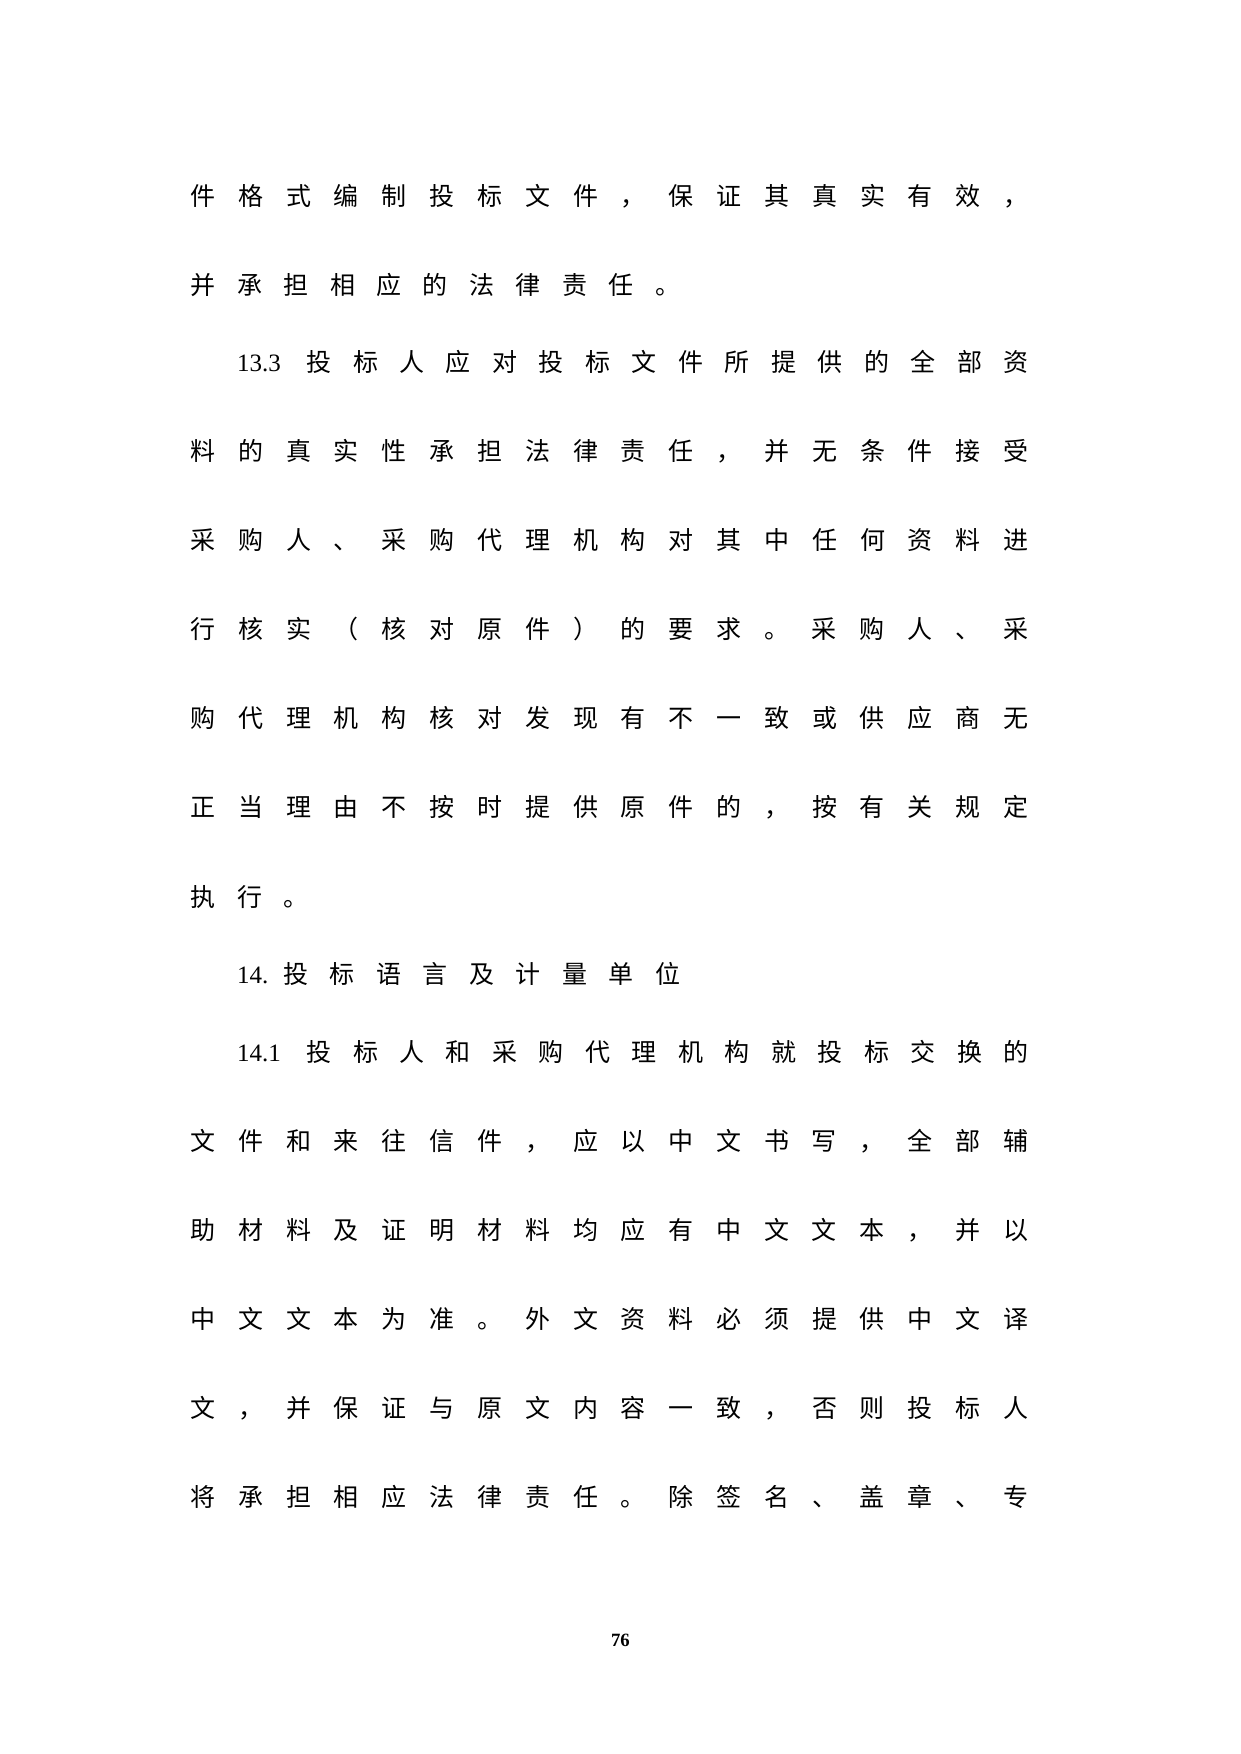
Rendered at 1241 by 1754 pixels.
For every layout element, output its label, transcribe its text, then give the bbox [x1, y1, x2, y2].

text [190, 1020, 1050, 1525]
text 14. 投标语言及计量单位 [190, 943, 1050, 1002]
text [190, 164, 1050, 313]
text 13.3 投标人应对投标文件所提供的全部资料的真实性承担法律责任，并无条件接受采购人、采购代理机构对其中任何资料进行核实（核对原件）的要求。采购人、采购代理机构核对发现有不一致或供应商无正当理由不按时提供原件的，按有关规定执行。 [190, 331, 1050, 925]
